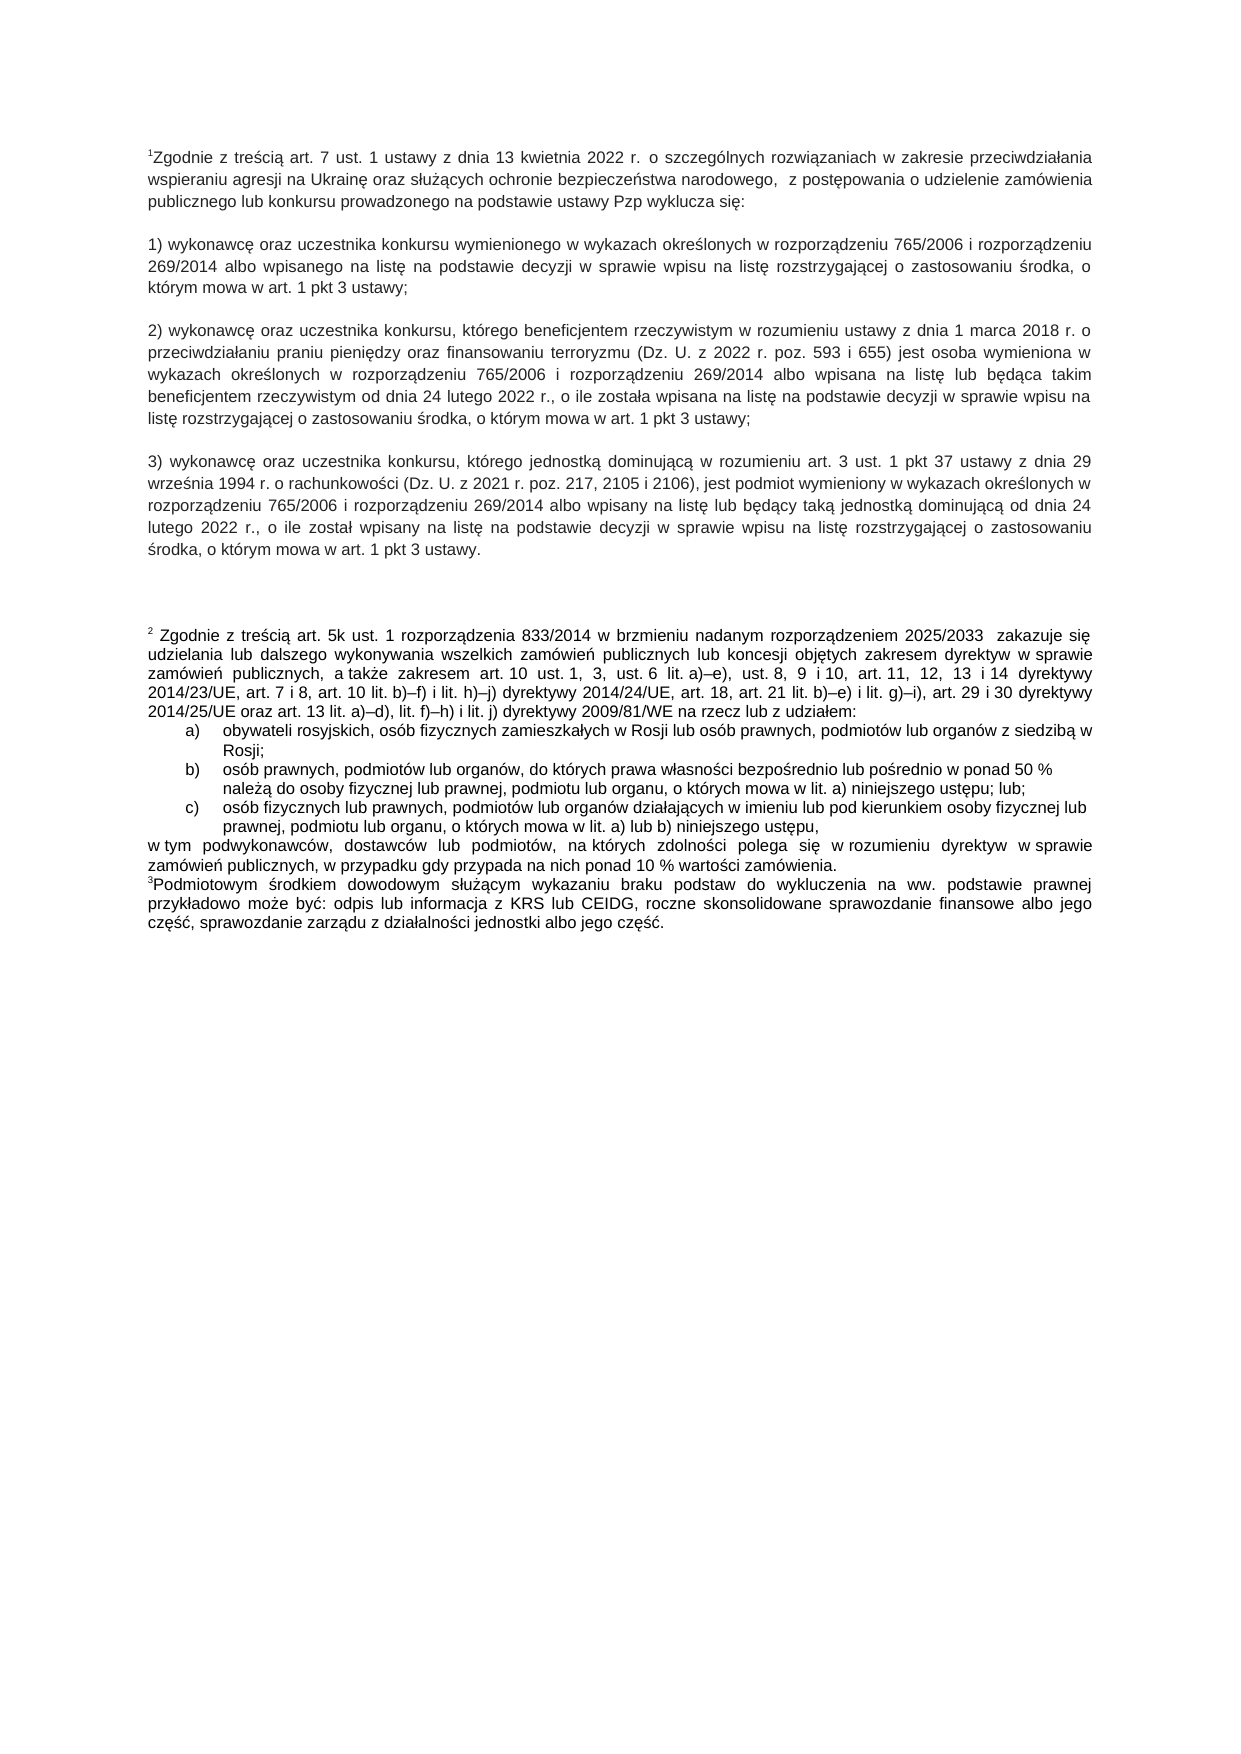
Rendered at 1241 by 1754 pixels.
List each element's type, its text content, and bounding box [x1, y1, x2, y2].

text 2) wykonawcę oraz uczestnika konkursu, którego beneficjentem rzeczywistym w rozumieniu ustawy z dnia 1 marca 2018 r. o przeciwdziałaniu praniu pieniędzy oraz finansowaniu terroryzmu (Dz. U. z 2022 r. poz. 593 i 655) jest osoba wymieniona w wykazach określonych w rozporządzeniu 765/2006 i rozporządzeniu 269/2014 albo wpisana na listę lub będąca takim beneficjentem rzeczywistym od dnia 24 lutego 2022 r., o ile została wpisana na listę na podstawie decyzji w sprawie wpisu na listę rozstrzygającej o zastosowaniu środka, o którym mowa w art. 1 pkt 3 ustawy; [148, 321, 1093, 428]
list osób fizycznych lub prawnych, podmiotów lub organów działających w imieniu lub pod kierunkiem osoby fizycznej lub prawnej, podmiotu lub organu, o których mowa w lit. a) lub b) niniejszego ustępu, [185, 798, 1093, 836]
text 1) wykonawcę oraz uczestnika konkursu wymienionego w wykazach określonych w rozporządzeniu 765/2006 i rozporządzeniu 269/2014 albo wpisanego na listę na podstawie decyzji w sprawie wpisu na listę rozstrzygającej o zastosowaniu środka, o którym mowa w art. 1 pkt 3 ustawy; [148, 234, 1093, 297]
text 2 Zgodnie z treścią art. 5k ust. 1 rozporządzenia 833/2014 w brzmieniu nadanym rozporządzeniem 2025/2033 zakazuje się udzielania lub dalszego wykonywania wszelkich zamówień publicznych lub koncesji objętych zakresem dyrektyw w sprawie zamówień publicznych, a także zakresem art. 10 ust. 1, 3, ust. 6 lit. a)–e), ust. 8, 9 i 10, art. 11, 12, 13 i 14 dyrektywy 2014/23/UE, art. 7 i 8, art. 10 lit. b)–f) i lit. h)–j) dyrektywy 2014/24/UE, art. 18, art. 21 lit. b)–e) i lit. g)–i), art. 29 i 30 dyrektywy 2014/25/UE oraz art. 13 lit. a)–d), lit. f)–h) i lit. j) dyrektywy 2009/81/WE na rzecz lub z udziałem: [148, 625, 1093, 721]
list osób prawnych, podmiotów lub organów, do których prawa własności bezpośrednio lub pośrednio w ponad 50 % należą do osoby fizycznej lub prawnej, podmiotu lub organu, o których mowa w lit. a) niniejszego ustępu; lub; [185, 759, 1093, 798]
text w tym podwykonawców, dostawców lub podmiotów, na których zdolności polega się w rozumieniu dyrektyw w sprawie zamówień publicznych, w przypadku gdy przypada na nich ponad 10 % wartości zamówienia. [148, 836, 1093, 874]
text 3Podmiotowym środkiem dowodowym służącym wykazaniu braku podstaw do wykluczenia na ww. podstawie prawnej przykładowo może być: odpis lub informacja z KRS lub CEIDG, roczne skonsolidowane sprawozdanie finansowe albo jego część, sprawozdanie zarządu z działalności jednostki albo jego część. [148, 874, 1093, 932]
text 1Zgodnie z treścią art. 7 ust. 1 ustawy z dnia 13 kwietnia 2022 r. o szczególnych rozwiązaniach w zakresie przeciwdziałania wspieraniu agresji na Ukrainę oraz służących ochronie bezpieczeństwa narodowego, z postępowania o udzielenie zamówienia publicznego lub konkursu prowadzonego na podstawie ustawy Pzp wyklucza się: [148, 148, 1093, 211]
list obywateli rosyjskich, osób fizycznych zamieszkałych w Rosji lub osób prawnych, podmiotów lub organów z siedzibą w Rosji; [185, 721, 1093, 759]
text 3) wykonawcę oraz uczestnika konkursu, którego jednostką dominującą w rozumieniu art. 3 ust. 1 pkt 37 ustawy z dnia 29 września 1994 r. o rachunkowości (Dz. U. z 2021 r. poz. 217, 2105 i 2106), jest podmiot wymieniony w wykazach określonych w rozporządzeniu 765/2006 i rozporządzeniu 269/2014 albo wpisany na listę lub będący taką jednostką dominującą od dnia 24 lutego 2022 r., o ile został wpisany na listę na podstawie decyzji w sprawie wpisu na listę rozstrzygającej o zastosowaniu środka, o którym mowa w art. 1 pkt 3 ustawy. [148, 452, 1093, 559]
